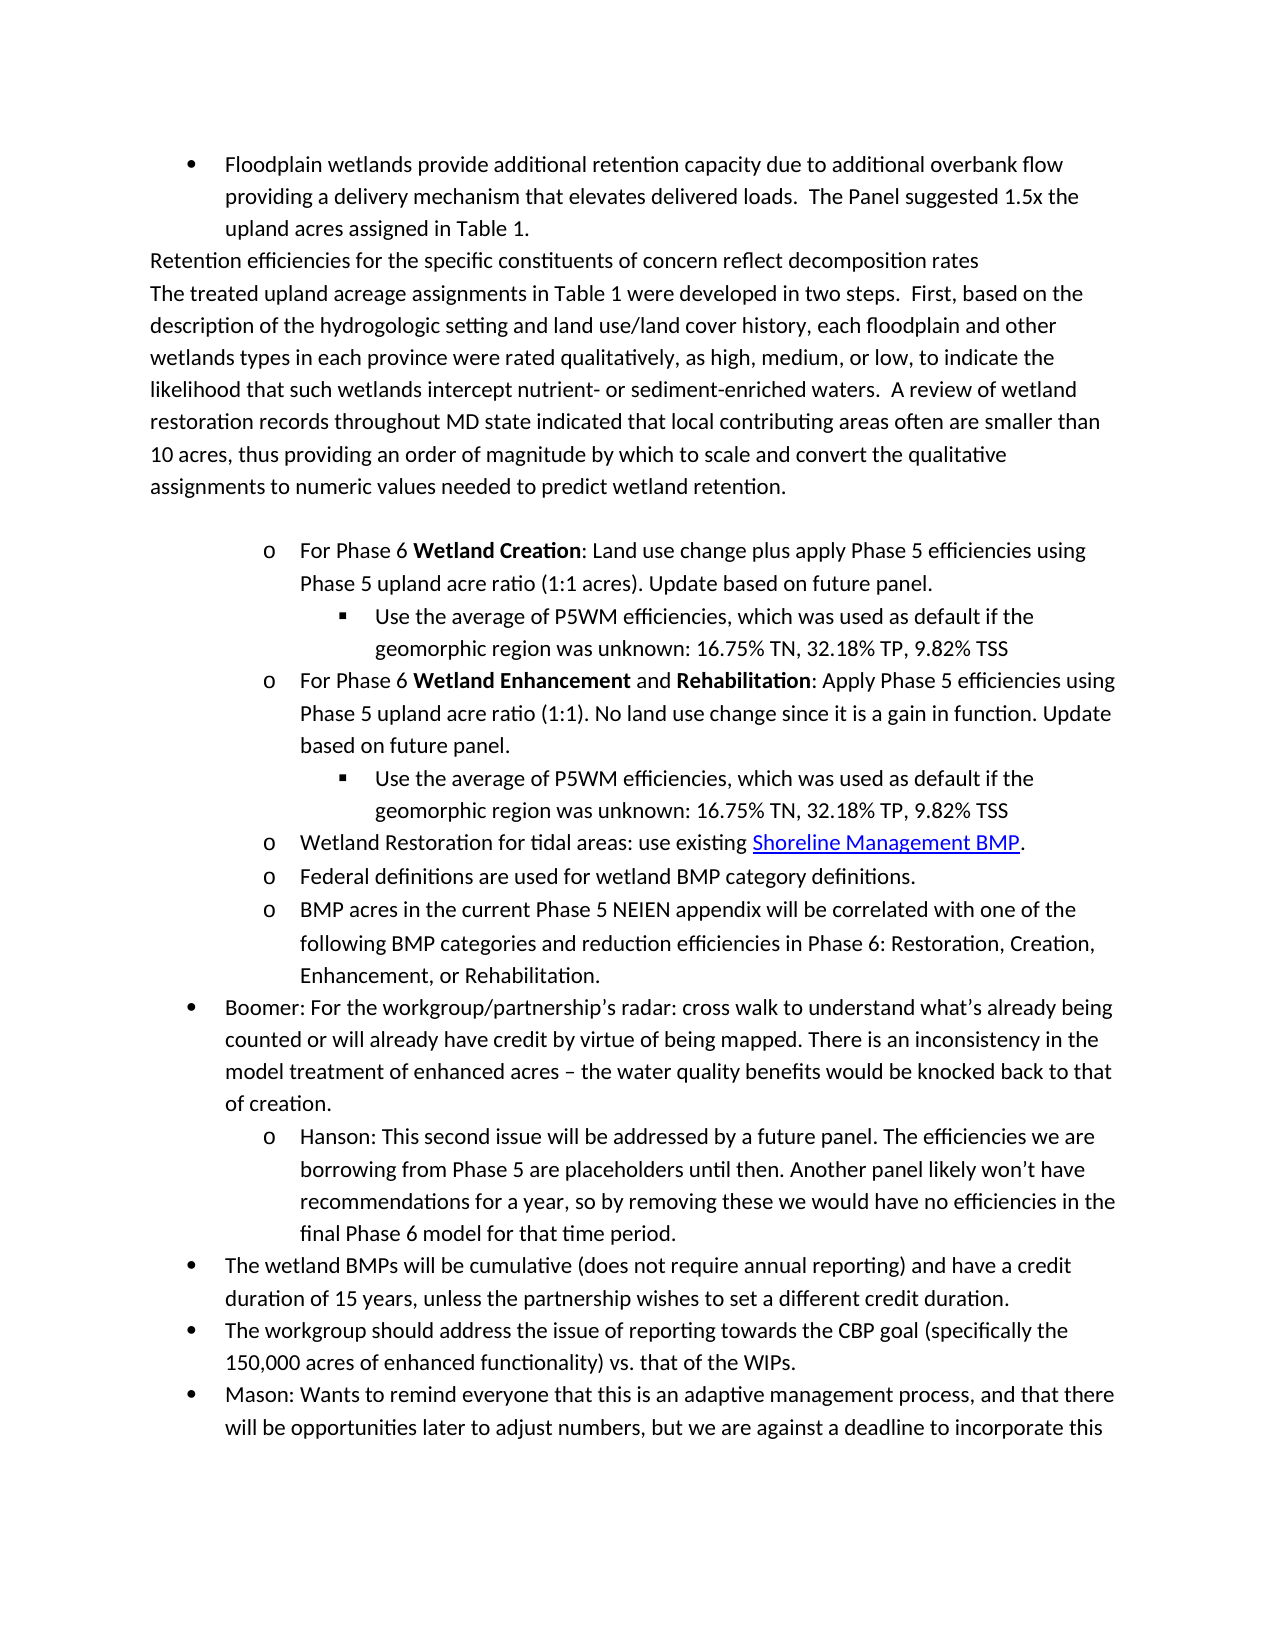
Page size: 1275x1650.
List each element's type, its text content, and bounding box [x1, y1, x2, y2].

text The treated upland acreage assignments in Table 1 were developed in two steps. First, based on the description of the hydrogologic setting and land use/land cover history, each floodplain and other wetlands types in each province were rated qualitatively, as high, medium, or low, to indicate the likelihood that such wetlands intercept nutrient- or sediment-enriched waters. A review of wetland restoration records throughout MD state indicated that local contributing areas often are smaller than 10 acres, thus providing an order of magnitude by which to scale and convert the qualitative assignments to numeric values needed to predict wetland retention. [150, 279, 1125, 500]
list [187, 1380, 1125, 1441]
list Boomer: For the workgroup/partnership’s radar: cross walk to understand what’s already being counted or will already have credit by virtue of being mapped. There is an inconsistency in the model treatment of enhanced acres – the water quality benefits would be knocked back to that of creation. [187, 993, 1125, 1118]
list The wetland BMPs will be cumulative (does not require annual reporting) and have a credit duration of 15 years, unless the partnership wishes to set a different credit duration. [187, 1252, 1125, 1312]
list Hanson: This second issue will be addressed by a future panel. The efficiencies we are borrowing from Phase 5 are placeholders until then. Another panel likely won’t have recommendations for a year, so by removing these we would have no efficiencies in the final Phase 6 model for that time period. [262, 1122, 1125, 1247]
list Federal definitions are used for wetland BMP category definitions. [262, 862, 1125, 891]
list Wetland Restoration for tidal areas: use existing Shoreline Management BMP. [262, 828, 1125, 857]
list Use the average of P5WM efficiencies, which was used as default if the geomorphic region was unknown: 16.75% TN, 32.18% TP, 9.82% TSS [337, 602, 1125, 662]
text Retention efficiencies for the specific constituents of concern reflect decomposition rates [150, 247, 1125, 274]
list For Phase 6 Wetland Enhancement and Rehabilitation: Apply Phase 5 efficiencies using Phase 5 upland acre ratio (1:1). No land use change since it is a gain in function. Update based on future panel. [262, 666, 1125, 760]
list BMP acres in the current Phase 5 NEIEN appendix will be correlated with one of the following BMP categories and reduction efficiencies in Phase 6: Restoration, Creation, Enhancement, or Rehabilitation. [262, 895, 1125, 989]
list Use the average of P5WM efficiencies, which was used as default if the geomorphic region was unknown: 16.75% TN, 32.18% TP, 9.82% TSS [337, 764, 1125, 824]
list For Phase 6 Wetland Creation: Land use change plus apply Phase 5 efficiencies using Phase 5 upland acre ratio (1:1 acres). Update based on future panel. [262, 536, 1125, 598]
list The workgroup should address the issue of reporting towards the CBP goal (specifically the 150,000 acres of enhanced functionality) vs. that of the WIPs. [187, 1316, 1125, 1376]
list Floodplain wetlands provide additional retention capacity due to additional overbank flow providing a delivery mechanism that elevates delivered loads. The Panel suggested 1.5x the upland acres assigned in Table 1. [187, 150, 1125, 242]
